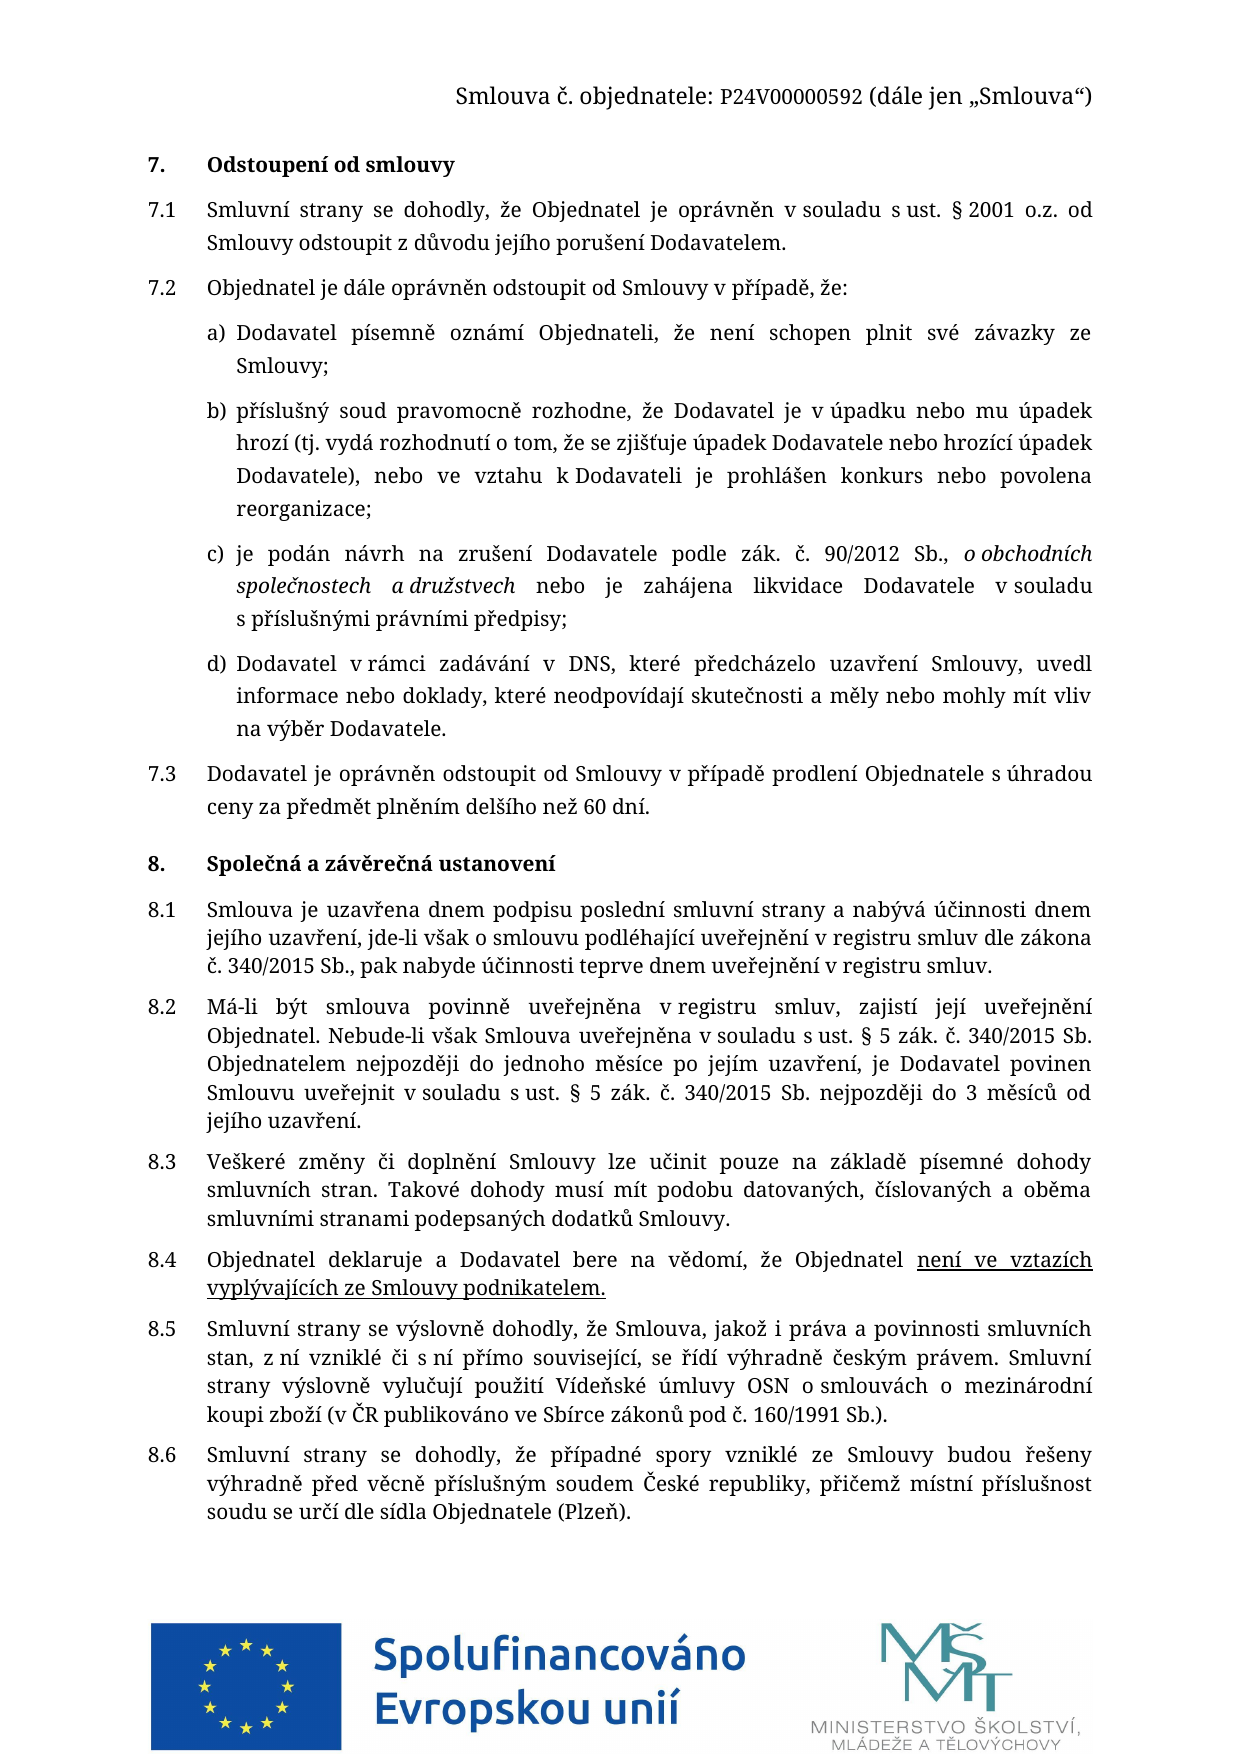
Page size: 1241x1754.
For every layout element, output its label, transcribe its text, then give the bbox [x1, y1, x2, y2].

list Objednatel deklaruje a Dodavatel bere na vědomí, že Objednatel není ve vztazích vyplývajících ze Smlouvy podnikatelem. [148, 1245, 1093, 1302]
list Má-li být smlouva povinně uveřejněna v registru smluv, zajistí její uveřejnění Objednatel. Nebude-li však Smlouva uveřejněna v souladu s ust. § 5 zák. č. 340/2015 Sb. Objednatelem nejpozději do jednoho měsíce po jejím uzavření, je Dodavatel povinen Smlouvu uveřejnit v souladu s ust. § 5 zák. č. 340/2015 Sb. nejpozději do 3 měsíců od jejího uzavření. [148, 992, 1093, 1135]
list Dodavatel je oprávněn odstoupit od Smlouvy v případě prodlení Objednatele s úhradou ceny za předmět plněním delšího než 60 dní. [148, 759, 1093, 820]
list Objednatel je dále oprávněn odstoupit od Smlouvy v případě, že: [148, 273, 1093, 301]
list Smluvní strany se dohodly, že případné spory vzniklé ze Smlouvy budou řešeny výhradně před věcně příslušným soudem České republiky, přičemž místní příslušnost soudu se určí dle sídla Objednatele (Plzeň). [148, 1441, 1093, 1526]
list Smlouva je uzavřena dnem podpisu poslední smluvní strany a nabývá účinnosti dnem jejího uzavření, jde-li však o smlouvu podléhající uveřejnění v registru smluv dle zákona č. 340/2015 Sb., pak nabyde účinnosti teprve dnem uveřejnění v registru smluv. [148, 895, 1093, 980]
list Veškeré změny či doplnění Smlouvy lze učinit pouze na základě písemné dohody smluvních stran. Takové dohody musí mít podobu datovaných, číslovaných a oběma smluvními stranami podepsaných dodatků Smlouvy. [148, 1147, 1093, 1232]
list Společná a závěrečná ustanovení [148, 849, 1093, 878]
list je podán návrh na zrušení Dodavatele podle zák. č. 90/2012 Sb., o obchodních společnostech a družstvech nebo je zahájena likvidace Dodavatele v souladu s příslušnými právními předpisy; [207, 539, 1093, 632]
list Smluvní strany se dohodly, že Objednatel je oprávněn v souladu s ust. § 2001 o.z. od Smlouvy odstoupit z důvodu jejího porušení Dodavatelem. [148, 195, 1093, 256]
list Dodavatel písemně oznámí Objednateli, že není schopen plnit své závazky ze Smlouvy; [207, 318, 1093, 379]
list Smluvní strany se výslovně dohodly, že Smlouva, jakož i práva a povinnosti smluvních stan, z ní vzniklé či s ní přímo související, se řídí výhradně českým právem. Smluvní strany výslovně vylučují použití Vídeňské úmluvy OSN o smlouvách o mezinárodní koupi zboží (v ČR publikováno ve Sbírce zákonů pod č. 160/1991 Sb.). [148, 1314, 1093, 1428]
picture [147, 1619, 1093, 1754]
list Dodavatel v rámci zadávání v DNS, které předcházelo uzavření Smlouvy, uvedl informace nebo doklady, které neodpovídají skutečnosti a měly nebo mohly mít vliv na výběr Dodavatele. [207, 649, 1093, 743]
list příslušný soud pravomocně rozhodne, že Dodavatel je v úpadku nebo mu úpadek hrozí (tj. vydá rozhodnutí o tom, že se zjišťuje úpadek Dodavatele nebo hrozící úpadek Dodavatele), nebo ve vztahu k Dodavateli je prohlášen konkurs nebo povolena reorganizace; [207, 396, 1093, 522]
list Odstoupení od smlouvy [148, 150, 1093, 179]
